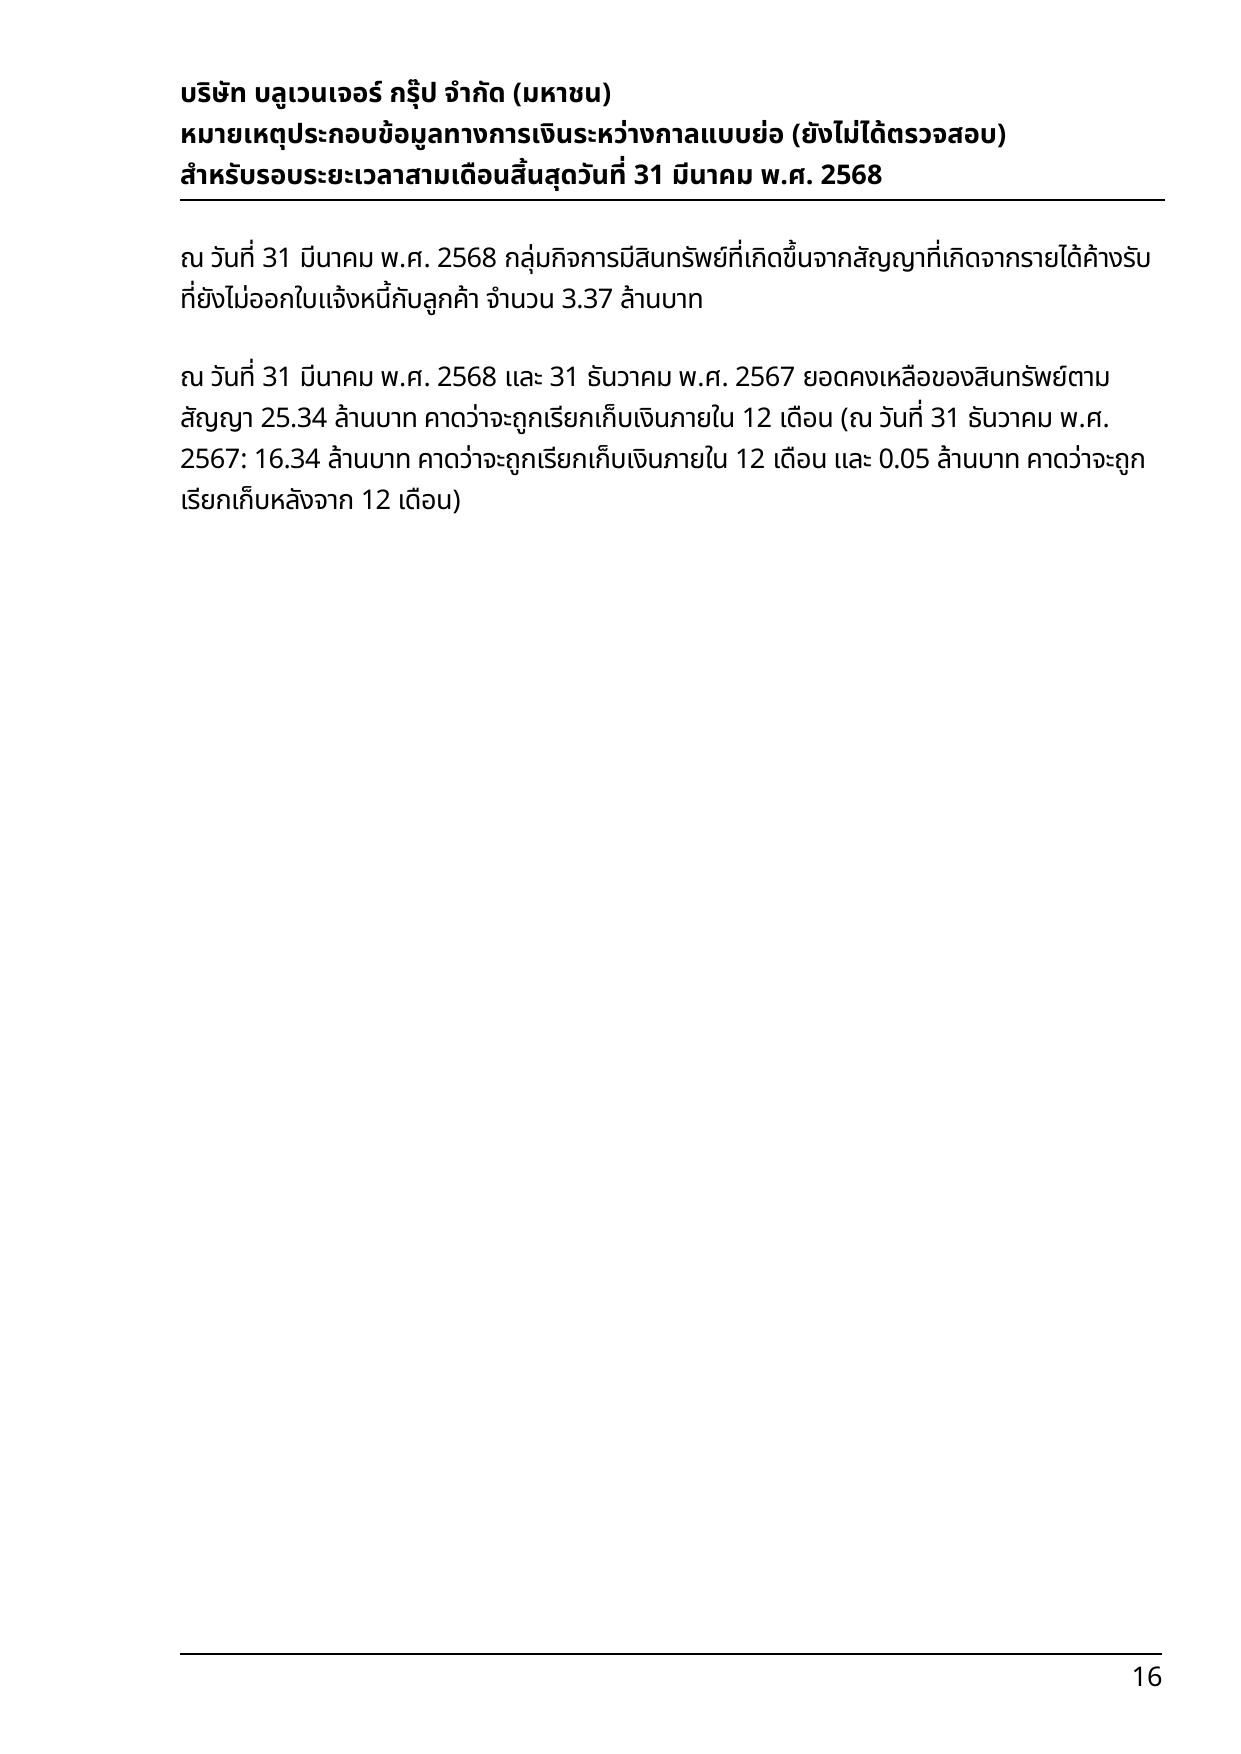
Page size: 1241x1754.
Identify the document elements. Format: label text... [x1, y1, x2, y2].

text ณ วันที่ 31 มีนาคม พ.ศ. 2568 และ 31 ธันวาคม พ.ศ. 2567 ยอดคงเหลือของสินทรัพย์ตามสัญญา 25.34 ล้านบาท คาดว่าจะถูกเรียกเก็บเงินภายใน 12 เดือน (ณ วันที่ 31 ธันวาคม พ.ศ. 2567: 16.34 ล้านบาท คาดว่าจะถูกเรียกเก็บเงินภายใน 12 เดือน และ 0.05 ล้านบาท คาดว่าจะถูกเรียกเก็บหลังจาก 12 เดือน) [180, 357, 1165, 522]
text ณ วันที่ 31 มีนาคม พ.ศ. 2568 กลุ่มกิจการมีสินทรัพย์ที่เกิดขึ้นจากสัญญาที่เกิดจากรายได้ค้างรับที่ยังไม่ออกใบแจ้งหนี้กับลูกค้า จำนวน 3.37 ล้านบาท [180, 238, 1165, 320]
